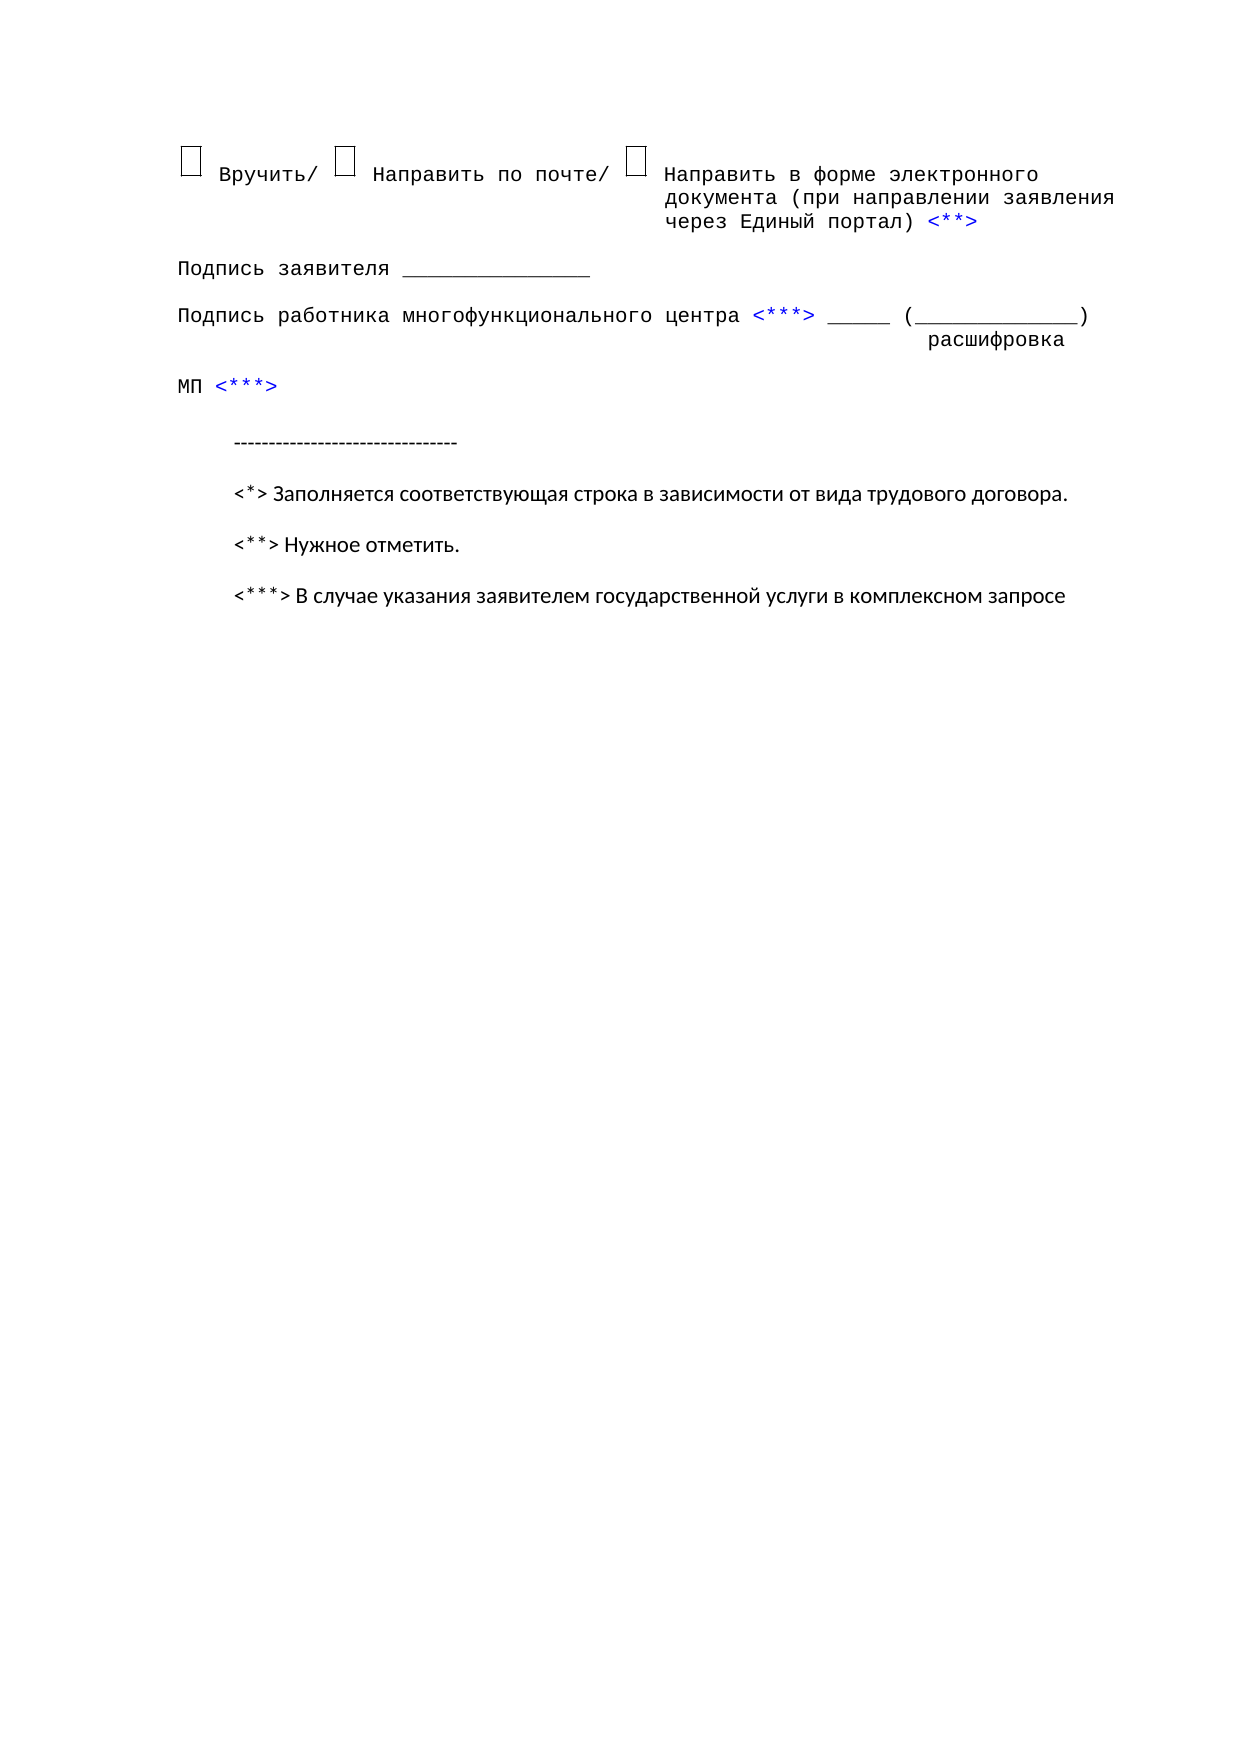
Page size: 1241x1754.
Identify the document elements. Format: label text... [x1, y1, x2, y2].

text через Единый портал) <**> [177, 211, 1152, 234]
text МП <***> [177, 376, 1152, 400]
text <**> Нужное отметить. [177, 530, 1152, 558]
text Подпись работника многофункционального центра <***> _____ (_____________) [177, 306, 1152, 329]
text документа (при направлении заявления [177, 187, 1152, 211]
text <*> Заполняется соответствующая строка в зависимости от вида трудового договора. [177, 479, 1152, 507]
text Подпись заявителя _______________ [177, 258, 1152, 282]
text -------------------------------- [177, 428, 1152, 456]
text расшифровка [177, 329, 1152, 353]
text Вручить/ Направить по почте/ Направить в форме электронного [177, 142, 1152, 187]
text <***> В случае указания заявителем государственной услуги в комплексном запросе [177, 581, 1152, 609]
